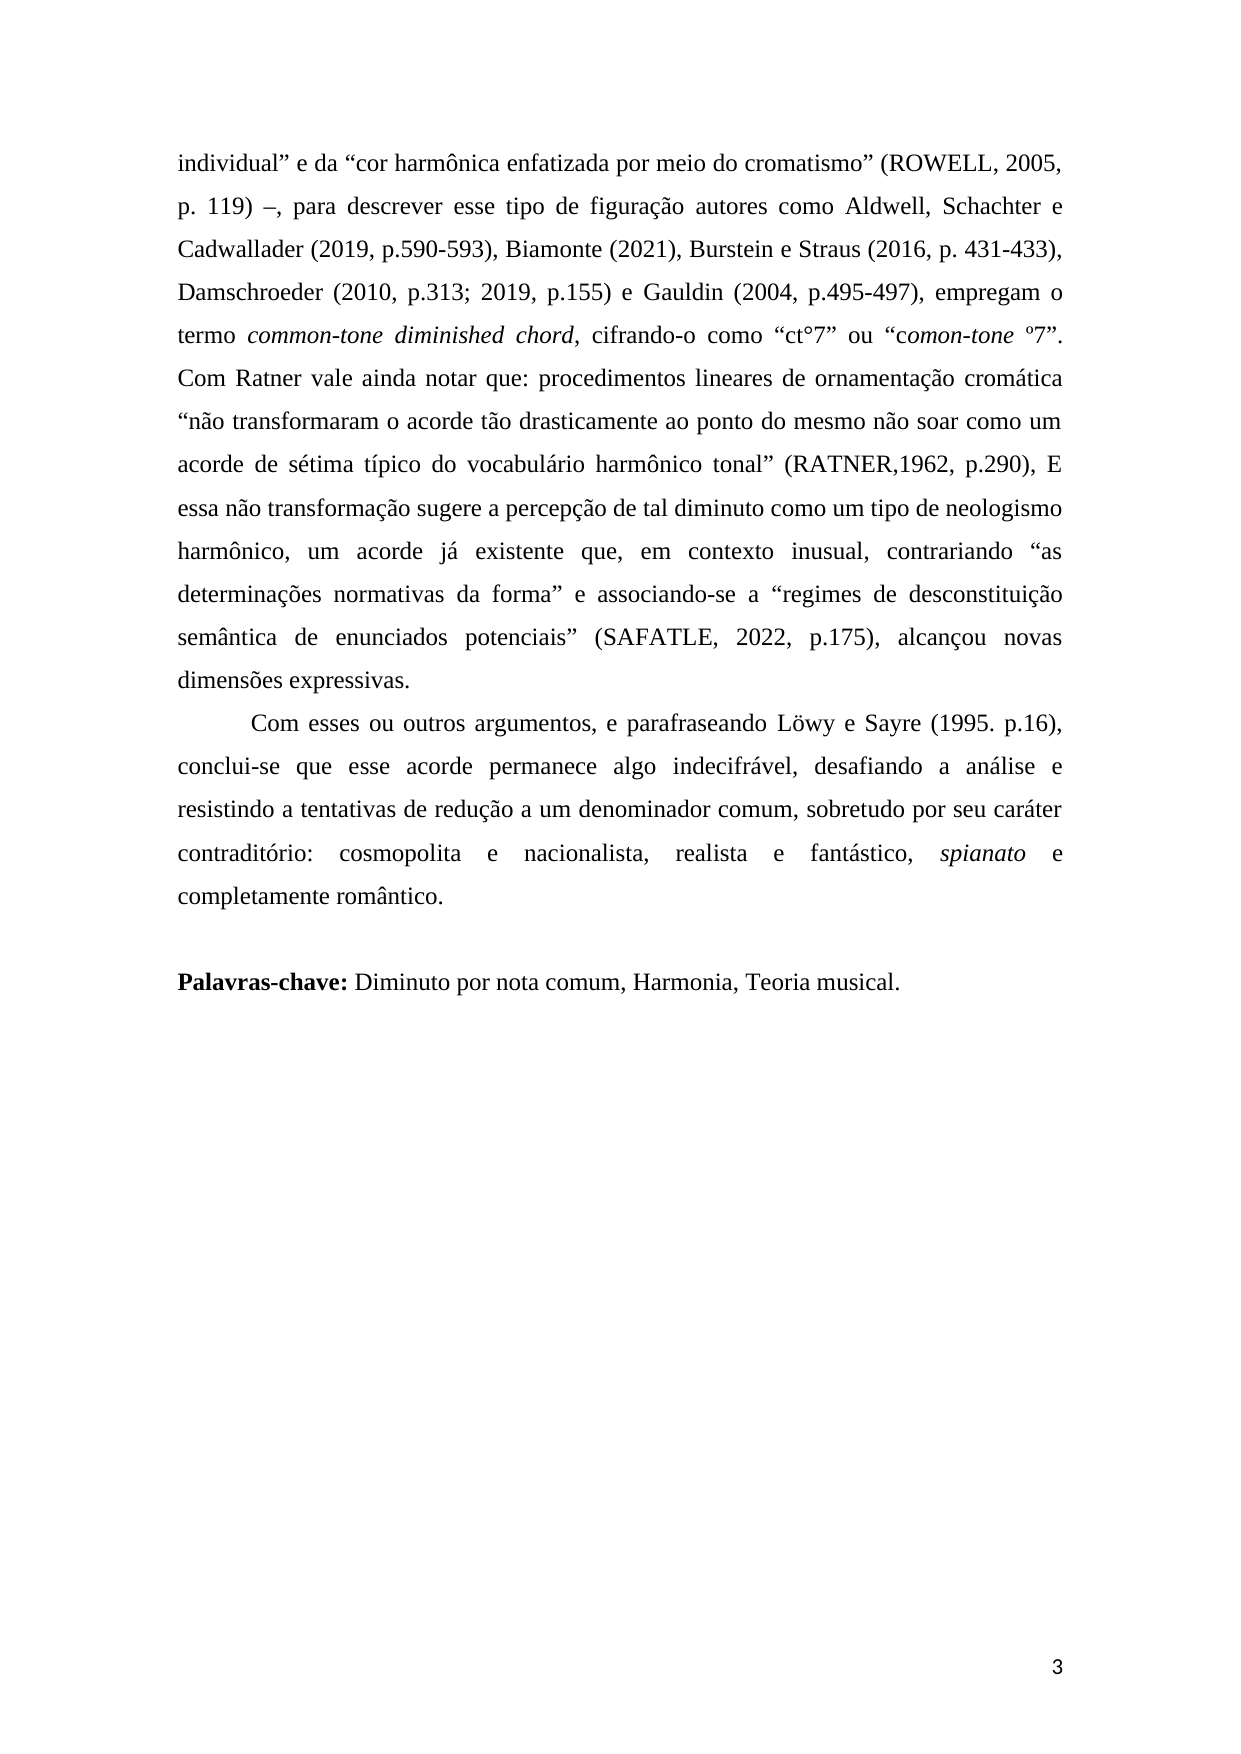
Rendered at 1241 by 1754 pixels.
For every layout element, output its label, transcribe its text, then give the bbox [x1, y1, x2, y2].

text Palavras-chave: Diminuto por nota comum, Harmonia, Teoria musical. [177, 967, 1063, 996]
text Com esses ou outros argumentos, e parafraseando Löwy e Sayre (1995. p.16), conclui-se que esse acorde permanece algo indecifrável, desafiando a análise e resistindo a tentativas de redução a um denominador comum, sobretudo por seu caráter contraditório: cosmopolita e nacionalista, realista e fantástico, spianato e completamente romântico. [177, 708, 1063, 909]
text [177, 148, 1063, 694]
